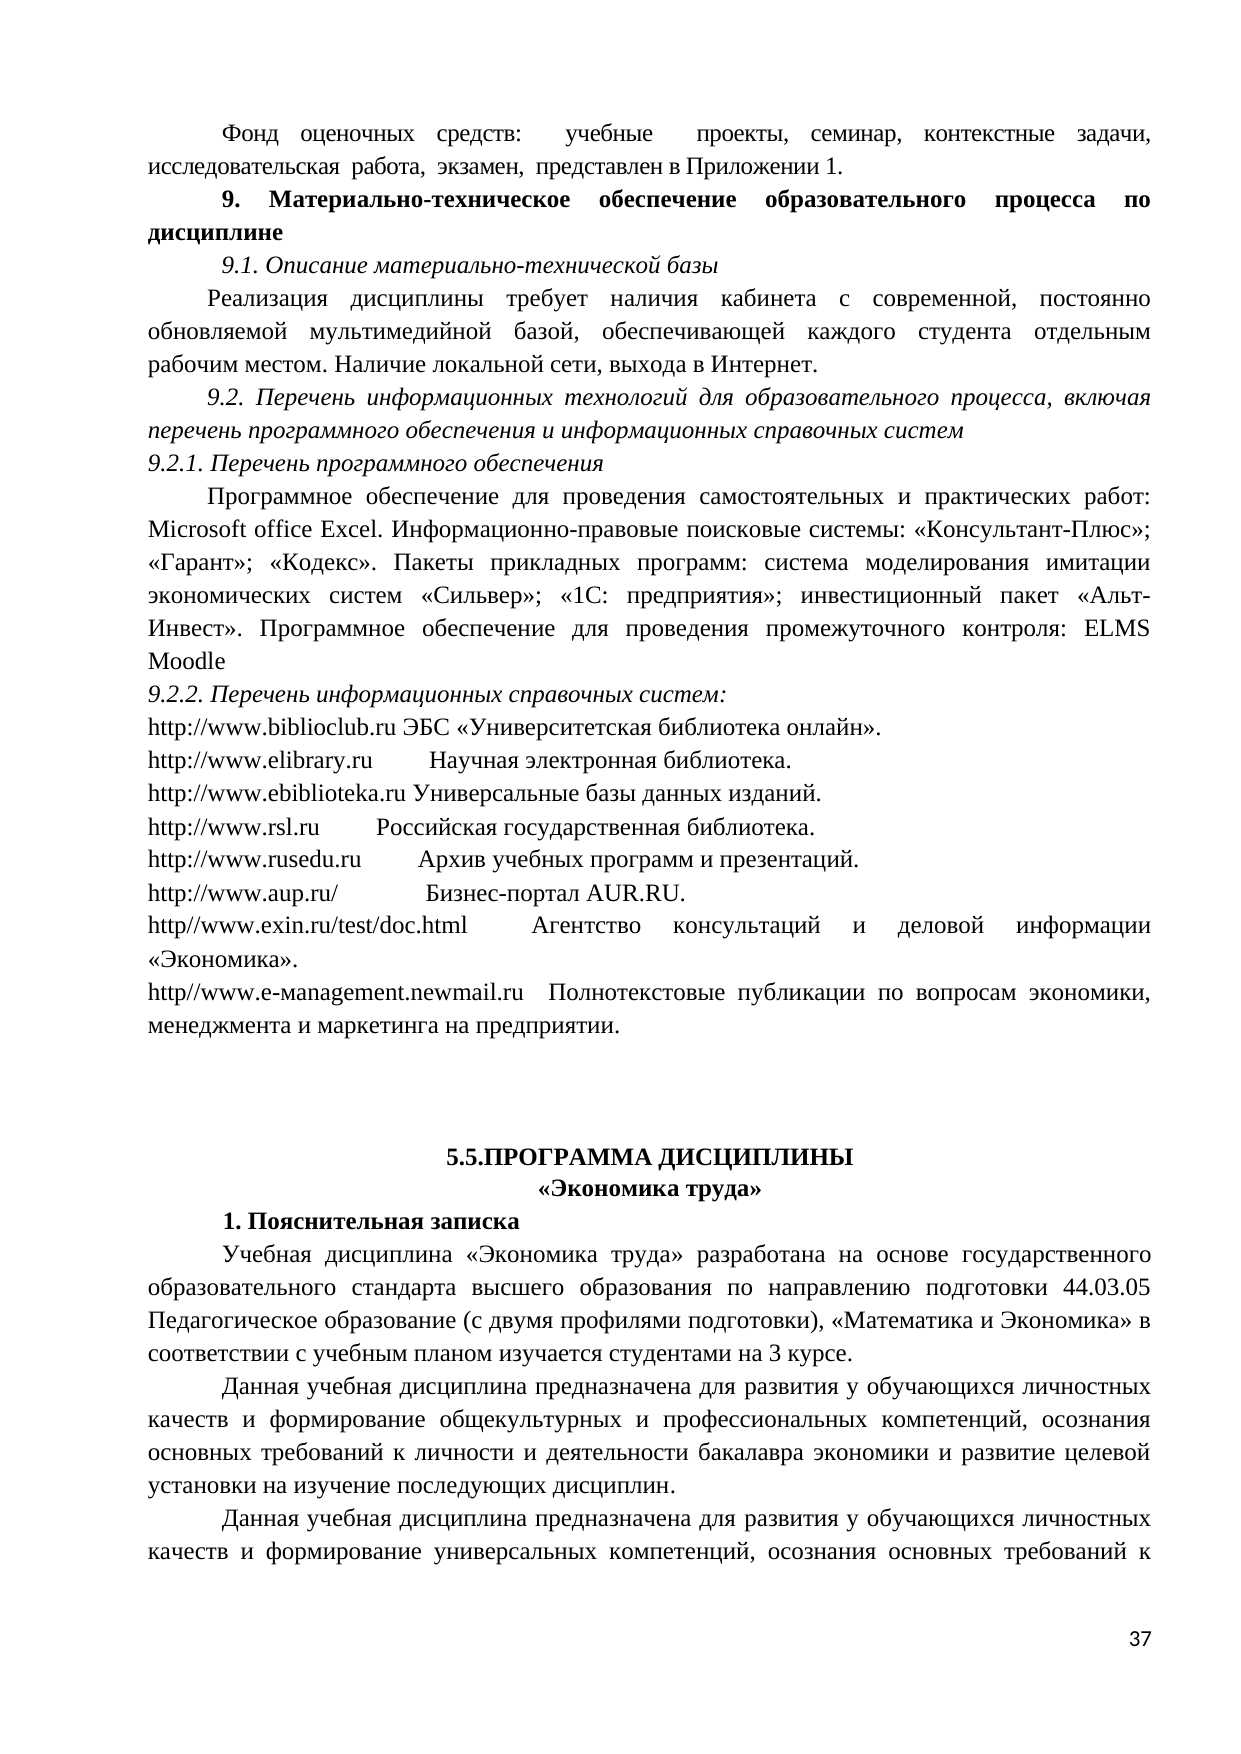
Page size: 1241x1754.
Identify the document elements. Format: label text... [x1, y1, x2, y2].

text http://www.ebiblioteka.ru Универсальные базы данных изданий. [148, 778, 1152, 807]
text «Экономика труда» [148, 1173, 1152, 1202]
text 9.2.1. Перечень программного обеспечения [148, 448, 1152, 477]
list 5.5.ПРОГРАММА ДИСЦИПЛИНЫ [148, 1142, 1152, 1171]
text Реализация дисциплины требует наличия кабинета с современной, постоянно обновляемой мультимедийной базой, обеспечивающей каждого студента отдельным рабочим местом. Наличие локальной сети, выхода в Интернет. [148, 283, 1152, 378]
text 1. Пояснительная записка [148, 1206, 1152, 1234]
text http://www.rusedu.ru Архив учебных программ и презентаций. [148, 844, 1152, 873]
text 9.2.2. Перечень информационных справочных систем: [148, 679, 1152, 708]
text 9.2. Перечень информационных технологий для образовательного процесса, включая перечень программного обеспечения и информационных справочных систем [148, 382, 1152, 444]
text http//www.exin.ru/test/doc.html Агентство консультаций и деловой информации «Экономика». [148, 911, 1152, 972]
text Программное обеспечение для проведения самостоятельных и практических работ: Microsoft office Excel. Информационно-правовые поисковые системы: «Консультант-Плюс»; «Гарант»; «Кодекс». Пакеты прикладных программ: система моделирования имитации экономических систем «Сильвер»; «1С: предприятия»; инвестиционный пакет «Альт-Инвест». Программное обеспечение для проведения промежуточного контроля: ЕLMS Moodle [148, 481, 1152, 675]
text 9.1. Описание материально-технической базы [148, 250, 1152, 279]
text Данная учебная дисциплина предназначена для развития у обучающихся личностных качеств и формирование общекультурных и профессиональных компетенций, осознания основных требований к личности и деятельности бакалавра экономики и развитие целевой установки на изучение последующих дисциплин. [148, 1371, 1152, 1499]
text http://www.elibrary.ru Научная электронная библиотека. [148, 746, 1152, 774]
text Учебная дисциплина «Экономика труда» разработана на основе государственного образовательного стандарта высшего образования по направлению подготовки 44.03.05 Педагогическое образование (с двумя профилями подготовки), «Математика и Экономика» в соответствии с учебным планом изучается студентами на 3 курсе. [148, 1239, 1152, 1367]
text 9. Материально-техническое обеспечение образовательного процесса по дисциплине [148, 184, 1152, 246]
text http://www.aup.ru/ Бизнес-портал AUR.RU. [148, 878, 1152, 906]
text http://www.rsl.ru Российская государственная библиотека. [148, 812, 1152, 840]
text http//www.e-мanagement.newmail.ru Полнотекстовые публикации по вопросам экономики, менеджмента и маркетинга на предприятии. [148, 977, 1152, 1038]
text Фонд оценочных средств: учебные проекты, семинар, контекстные задачи, исследовательская работа, экзамен, представлен в Приложении 1. [148, 118, 1152, 180]
text http://www.biblioclub.ru ЭБС «Университетская библиотека онлайн». [148, 712, 1152, 741]
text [148, 1503, 1152, 1565]
